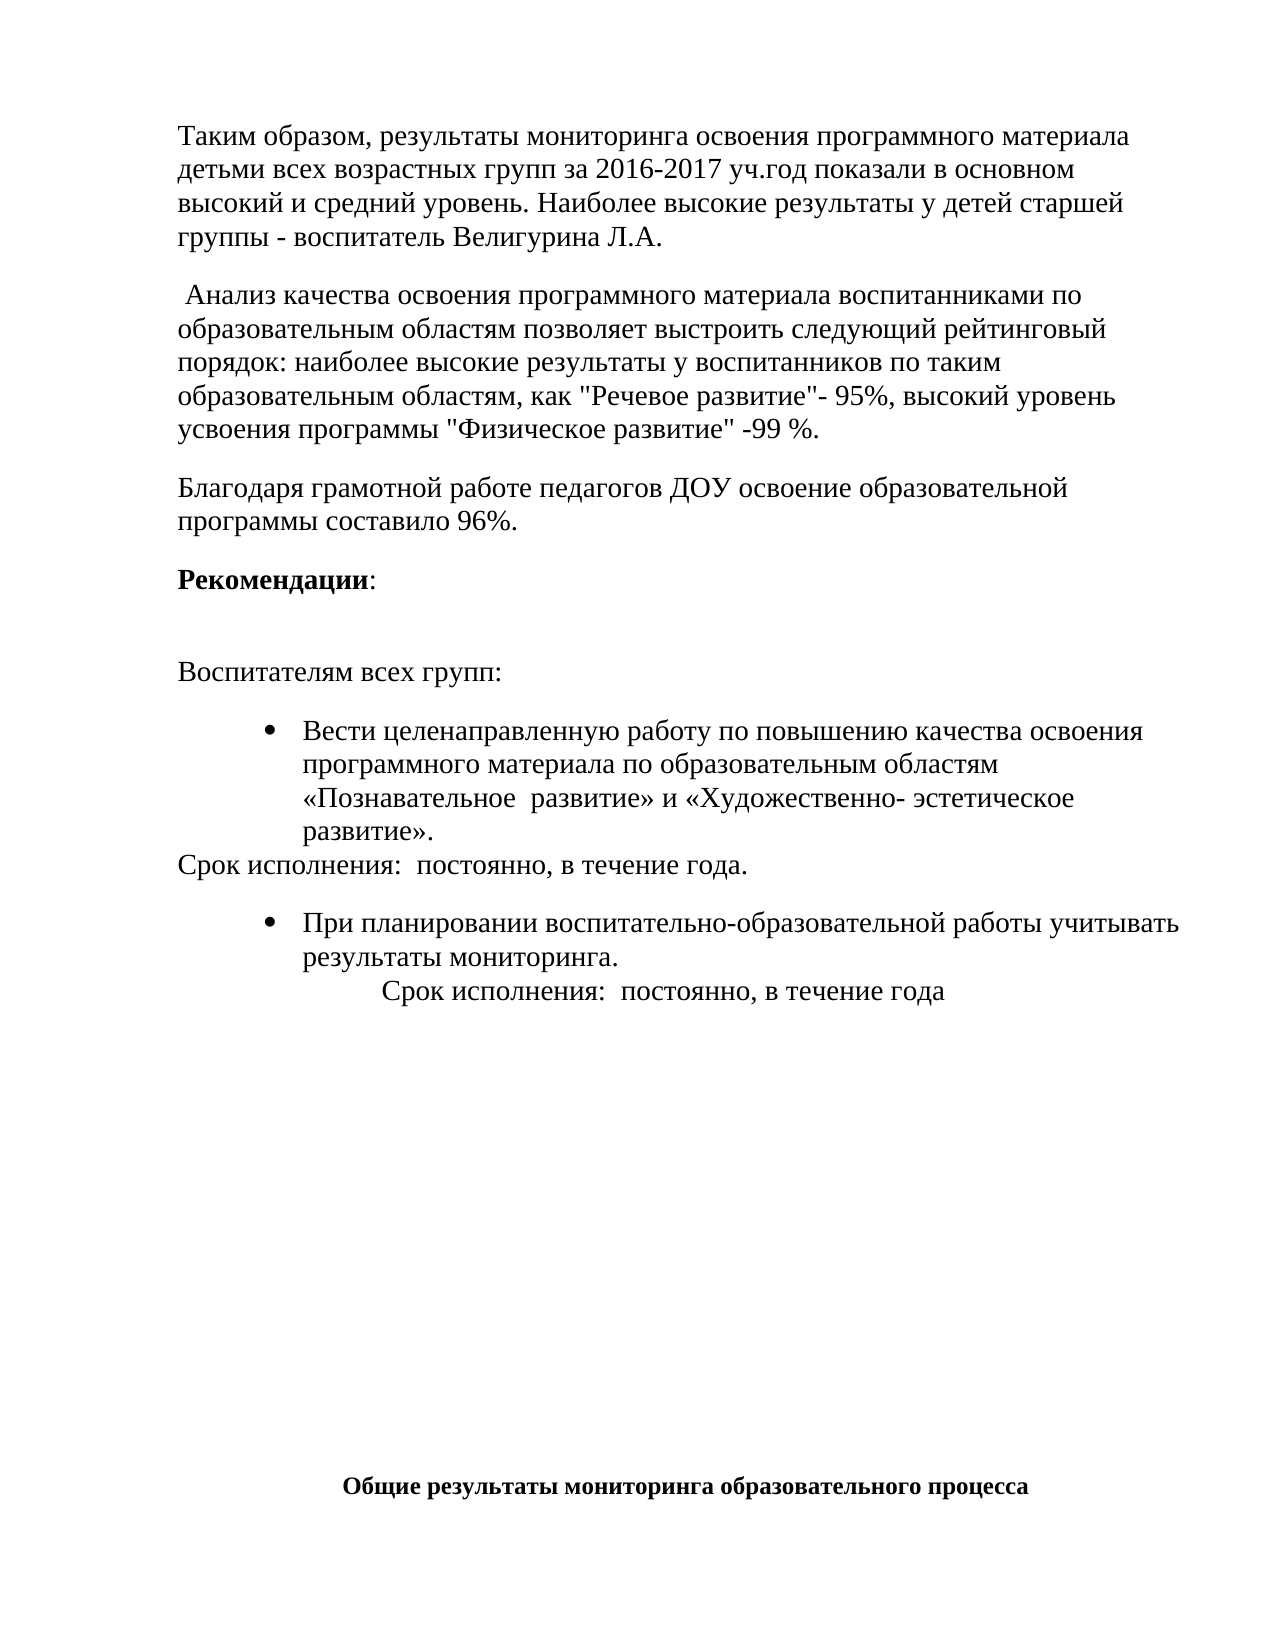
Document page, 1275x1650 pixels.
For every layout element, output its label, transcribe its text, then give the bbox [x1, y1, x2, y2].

text Рекомендации: [177, 562, 1186, 596]
text Срок исполнения: постоянно, в течение года [177, 973, 1186, 1006]
text Срок исполнения: постоянно, в течение года. [177, 847, 1186, 881]
list При планировании воспитательно-образовательной работы учитывать результаты мониторинга. [265, 906, 1186, 973]
text Воспитателям всех групп: [177, 654, 1186, 688]
list Вести целенаправленную работу по повышению качества освоения программного материала по образовательным областям «Познавательное развитие» и «Художественно- эстетическое развитие». [265, 713, 1186, 847]
text Общие результаты мониторинга образовательного процесса [177, 1467, 1186, 1501]
text Благодаря грамотной работе педагогов ДОУ освоение образовательной программы составило 96%. [177, 470, 1186, 537]
text Анализ качества освоения программного материала воспитанниками по образовательным областям позволяет выстроить следующий рейтинговый порядок: наиболее высокие результаты у воспитанников по таким образовательным областям, как "Речевое развитие"- 95%, высокий уровень усвоения программы "Физическое развитие" -99 %. [177, 277, 1186, 445]
text Таким образом, результаты мониторинга освоения программного материала детьми всех возрастных групп за 2016-2017 уч.год показали в основном высокий и средний уровень. Наиболее высокие результаты у детей старшей группы - воспитатель Велигурина Л.А. [177, 118, 1186, 252]
